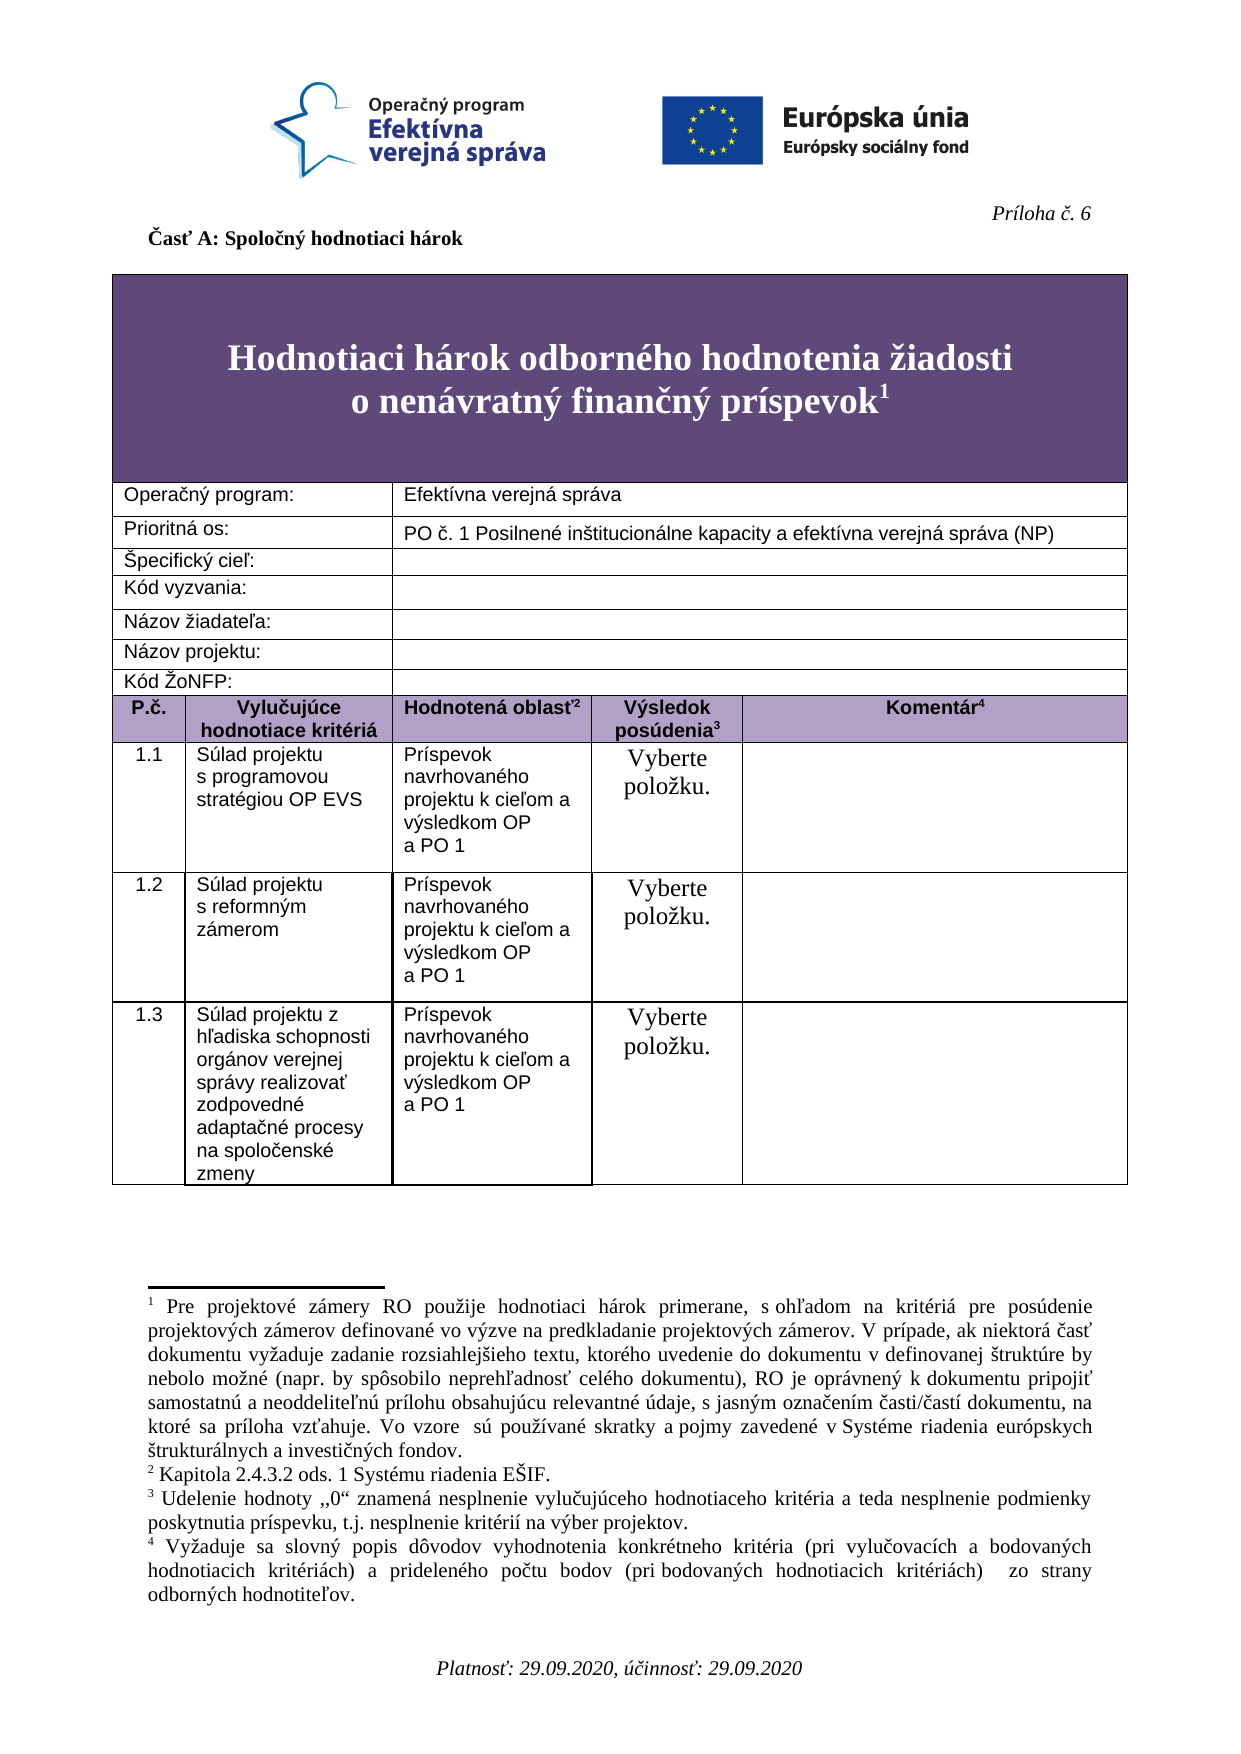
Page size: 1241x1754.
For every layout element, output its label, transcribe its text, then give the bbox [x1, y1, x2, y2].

table_cell [393, 576, 1127, 609]
table_cell Hodnotená oblasť [393, 696, 591, 742]
table_cell Príspevok navrhovaného projektu k cieľom a výsledkom OP a PO 1 [394, 873, 591, 1001]
table_cell Kód ŽoNFP: [113, 670, 392, 695]
table_cell Príspevok navrhovaného projektu k cieľom a výsledkom OP a PO 1 [394, 1003, 591, 1184]
table_header Hodnotiaci hárok odborného hodnotenia žiadosti o nenávratný finančný príspevok [113, 275, 1127, 482]
table_cell 1.3 [113, 1003, 184, 1184]
table_cell Výsledok posúdenia [592, 696, 742, 742]
table_cell Operačný program: [113, 483, 392, 516]
table_cell PO č. 1 Posilnené inštitucionálne kapacity a efektívna verejná správa (NP) [393, 517, 1127, 548]
table_cell [393, 640, 1127, 669]
table_cell Vylučujúce hodnotiace kritériá [186, 696, 392, 742]
table_cell Kód vyzvania: [113, 576, 392, 609]
table_cell Súlad projektu z hľadiska schopnosti orgánov verejnej správy realizovať zodpovedné adaptačné procesy na spoločenské zmeny [186, 1003, 391, 1184]
table_cell [393, 610, 1127, 639]
table_cell Špecifický cieľ: [113, 549, 392, 575]
table_cell [743, 873, 1127, 1001]
table_cell Súlad projektu s reformným zámerom [186, 873, 391, 1001]
table_cell [393, 549, 1127, 575]
table_cell 1.1 [113, 743, 185, 872]
table_cell Súlad projektu s programovou stratégiou OP EVS [186, 743, 392, 872]
picture [245, 73, 995, 202]
table_cell 1.2 [113, 873, 184, 1001]
table_cell Efektívna verejná správa [393, 483, 1127, 516]
table_cell Komentár [743, 696, 1127, 742]
table_cell [743, 1003, 1127, 1184]
table_cell [393, 670, 1127, 695]
table_cell [743, 743, 1127, 872]
table_cell Príspevok navrhovaného projektu k cieľom a výsledkom OP a PO 1 [393, 743, 591, 872]
text Časť A: Spoločný hodnotiaci hárok [148, 225, 1093, 249]
table_cell Názov žiadateľa: [113, 610, 392, 639]
table_cell Prioritná os: [113, 517, 392, 548]
table_cell P.č. [113, 696, 185, 742]
table_cell Názov projektu: [113, 640, 392, 669]
